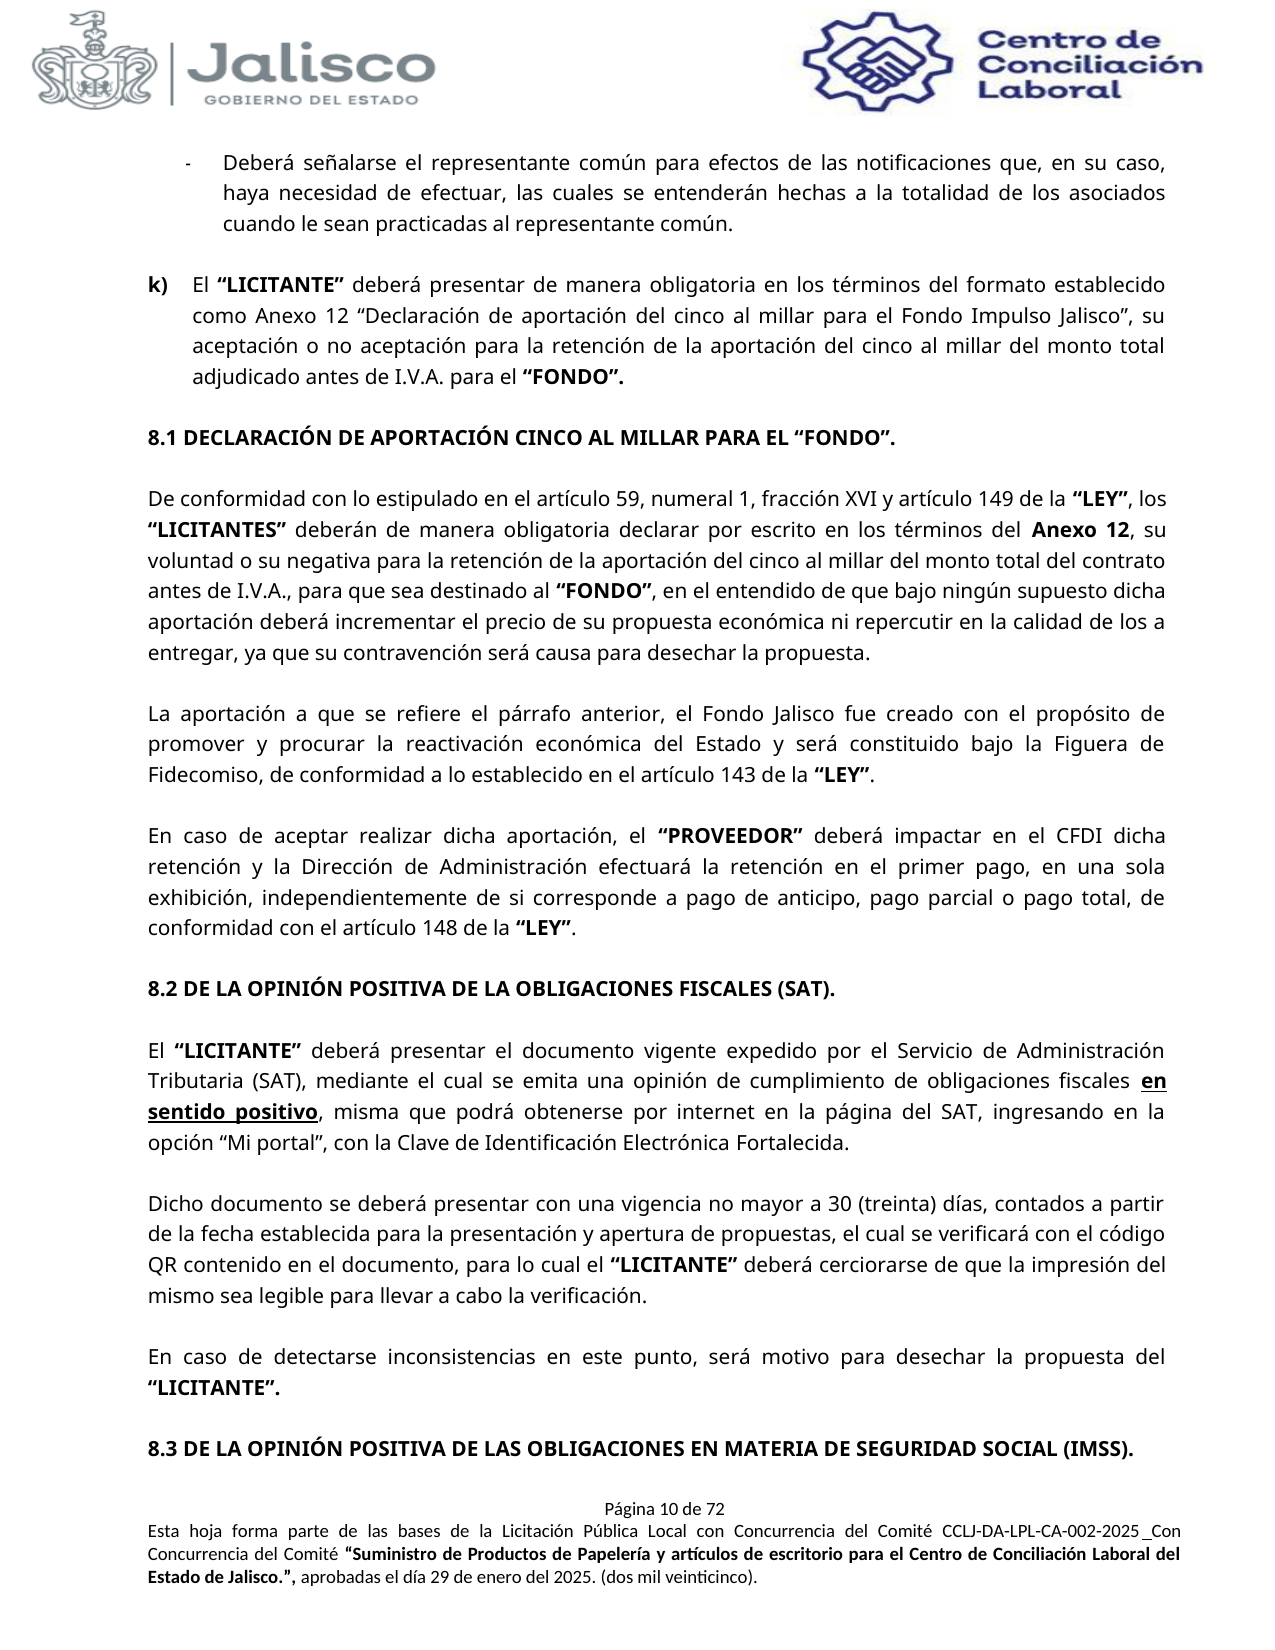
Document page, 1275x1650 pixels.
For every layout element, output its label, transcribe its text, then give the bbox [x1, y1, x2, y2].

picture [781, 9, 1223, 118]
text En caso de detectarse inconsistencias en este punto, será motivo para desechar la propuesta del “LICITANTE”. [148, 1342, 1167, 1401]
text La aportación a que se refiere el párrafo anterior, el Fondo Jalisco fue creado con el propósito de promover y procurar la reactivación económica del Estado y será constituido bajo la Figuera de Fidecomiso, de conformidad a lo establecido en el artículo 143 de la “LEY”. [148, 699, 1167, 789]
text De conformidad con lo estipulado en el artículo 59, numeral 1, fracción XVI y artículo 149 de la “LEY”, los “LICITANTES” deberán de manera obligatoria declarar por escrito en los términos del Anexo 12, su voluntad o su negativa para la retención de la aportación del cinco al millar del monto total del contrato antes de I.V.A., para que sea destinado al “FONDO”, en el entendido de que bajo ningún supuesto dicha aportación deberá incrementar el precio de su propuesta económica ni repercutir en la calidad de los a entregar, ya que su contravención será causa para desechar la propuesta. [148, 484, 1167, 666]
text 8.1 DECLARACIÓN DE APORTACIÓN CINCO AL MILLAR PARA EL “FONDO”. [148, 423, 1167, 452]
text 8.3 DE LA OPINIÓN POSITIVA DE LAS OBLIGACIONES EN MATERIA DE SEGURIDAD SOCIAL (IMSS). [148, 1434, 1167, 1462]
text El “LICITANTE” deberá presentar el documento vigente expedido por el Servicio de Administración Tributaria (SAT), mediante el cual se emita una opinión de cumplimiento de obligaciones fiscales en sentido positivo, misma que podrá obtenerse por internet en la página del SAT, ingresando en la opción “Mi portal”, con la Clave de Identificación Electrónica Fortalecida. [148, 1036, 1167, 1156]
list El “LICITANTE” deberá presentar de manera obligatoria en los términos del formato establecido como Anexo 12 “Declaración de aportación del cinco al millar para el Fondo Impulso Jalisco”, su aceptación o no aceptación para la retención de la aportación del cinco al millar del monto total adjudicado antes de I.V.A. para el “FONDO”. [148, 270, 1167, 391]
list Deberá señalarse el representante común para efectos de las notificaciones que, en su caso, haya necesidad de efectuar, las cuales se entenderán hechas a la totalidad de los asociados cuando le sean practicadas al representante común. [185, 148, 1167, 237]
text Dicho documento se deberá presentar con una vigencia no mayor a 30 (treinta) días, contados a partir de la fecha establecida para la presentación y apertura de propuestas, el cual se verificará con el código QR contenido en el documento, para lo cual el “LICITANTE” deberá cerciorarse de que la impresión del mismo sea legible para llevar a cabo la verificación. [148, 1189, 1167, 1309]
text 8.2 DE LA OPINIÓN POSITIVA DE LA OBLIGACIONES FISCALES (SAT). [148, 974, 1167, 1003]
text En caso de aceptar realizar dicha aportación, el “PROVEEDOR” deberá impactar en el CFDI dicha retención y la Dirección de Administración efectuará la retención en el primer pago, en una sola exhibición, independientemente de si corresponde a pago de anticipo, pago parcial o pago total, de conformidad con el artículo 148 de la “LEY”. [148, 821, 1167, 942]
picture [15, 0, 462, 142]
